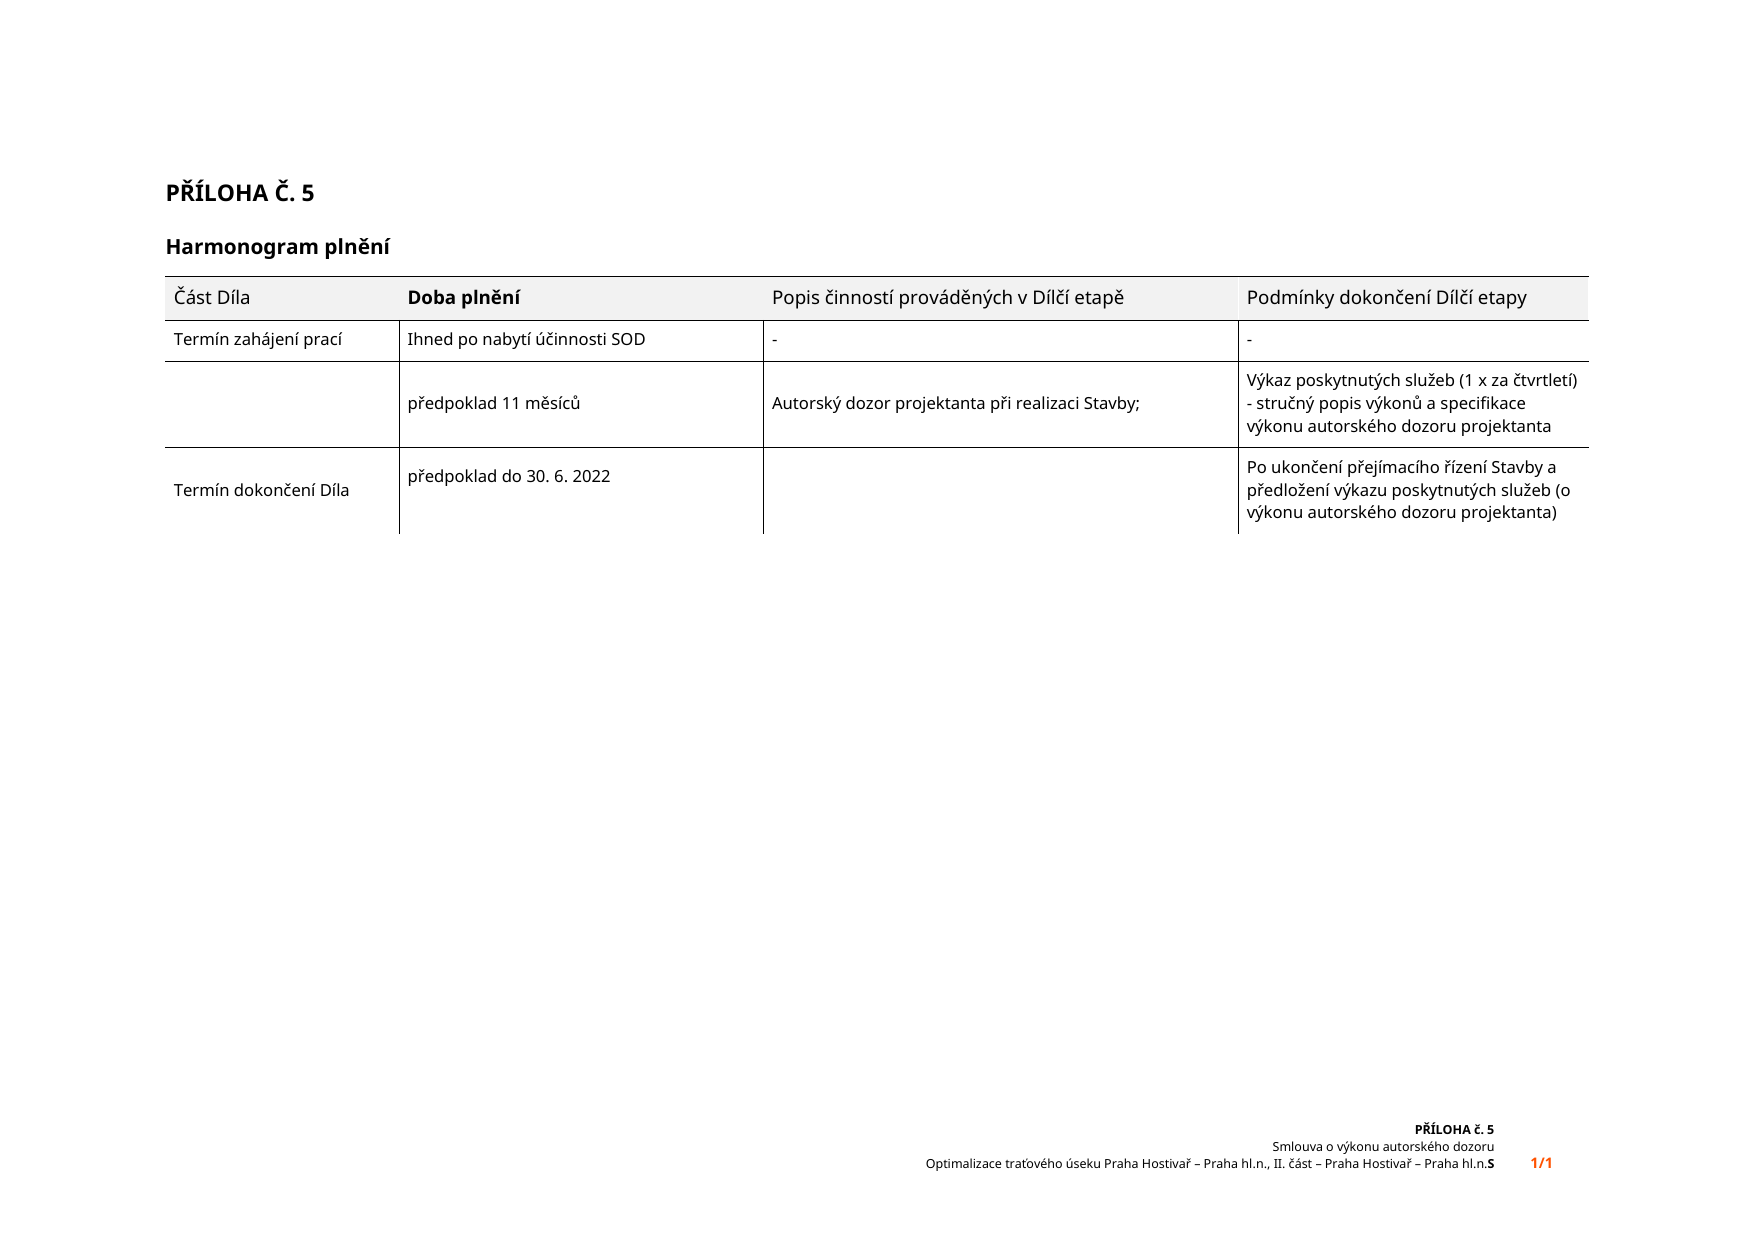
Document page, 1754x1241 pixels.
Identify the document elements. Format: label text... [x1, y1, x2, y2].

table_cell - [1239, 321, 1588, 361]
table_header Podmínky dokončení Dílčí etapy [1239, 277, 1588, 320]
table_cell Po ukončení přejímacího řízení Stavby a předložení výkazu poskytnutých služeb (o výkonu autorského dozoru projektanta) [1239, 448, 1588, 534]
text Příloha č. 5 [165, 177, 1588, 208]
table_cell Výkaz poskytnutých služeb (1 x za čtvrtletí) - stručný popis výkonů a specifikace výkonu autorského dozoru projektanta [1239, 362, 1588, 447]
table_cell Ihned po nabytí účinnosti SOD [400, 321, 763, 361]
text Harmonogram plnění [165, 232, 1588, 261]
table_cell Autorský dozor projektanta při realizaci Stavby; [764, 362, 1238, 447]
table_header Popis činností prováděných v Dílčí etapě [764, 277, 1238, 320]
table_cell předpoklad do 30. 6. 2022 [400, 448, 763, 534]
table_cell předpoklad 11 měsíců [400, 362, 763, 447]
table_cell Termín zahájení prací [165, 321, 399, 361]
table_cell - [764, 321, 1238, 361]
table_cell [764, 448, 1238, 534]
table_cell [165, 362, 399, 447]
table_header Část Díla [165, 277, 399, 320]
table_cell Termín dokončení Díla [165, 448, 399, 534]
table_header Doba plnění [399, 277, 764, 320]
